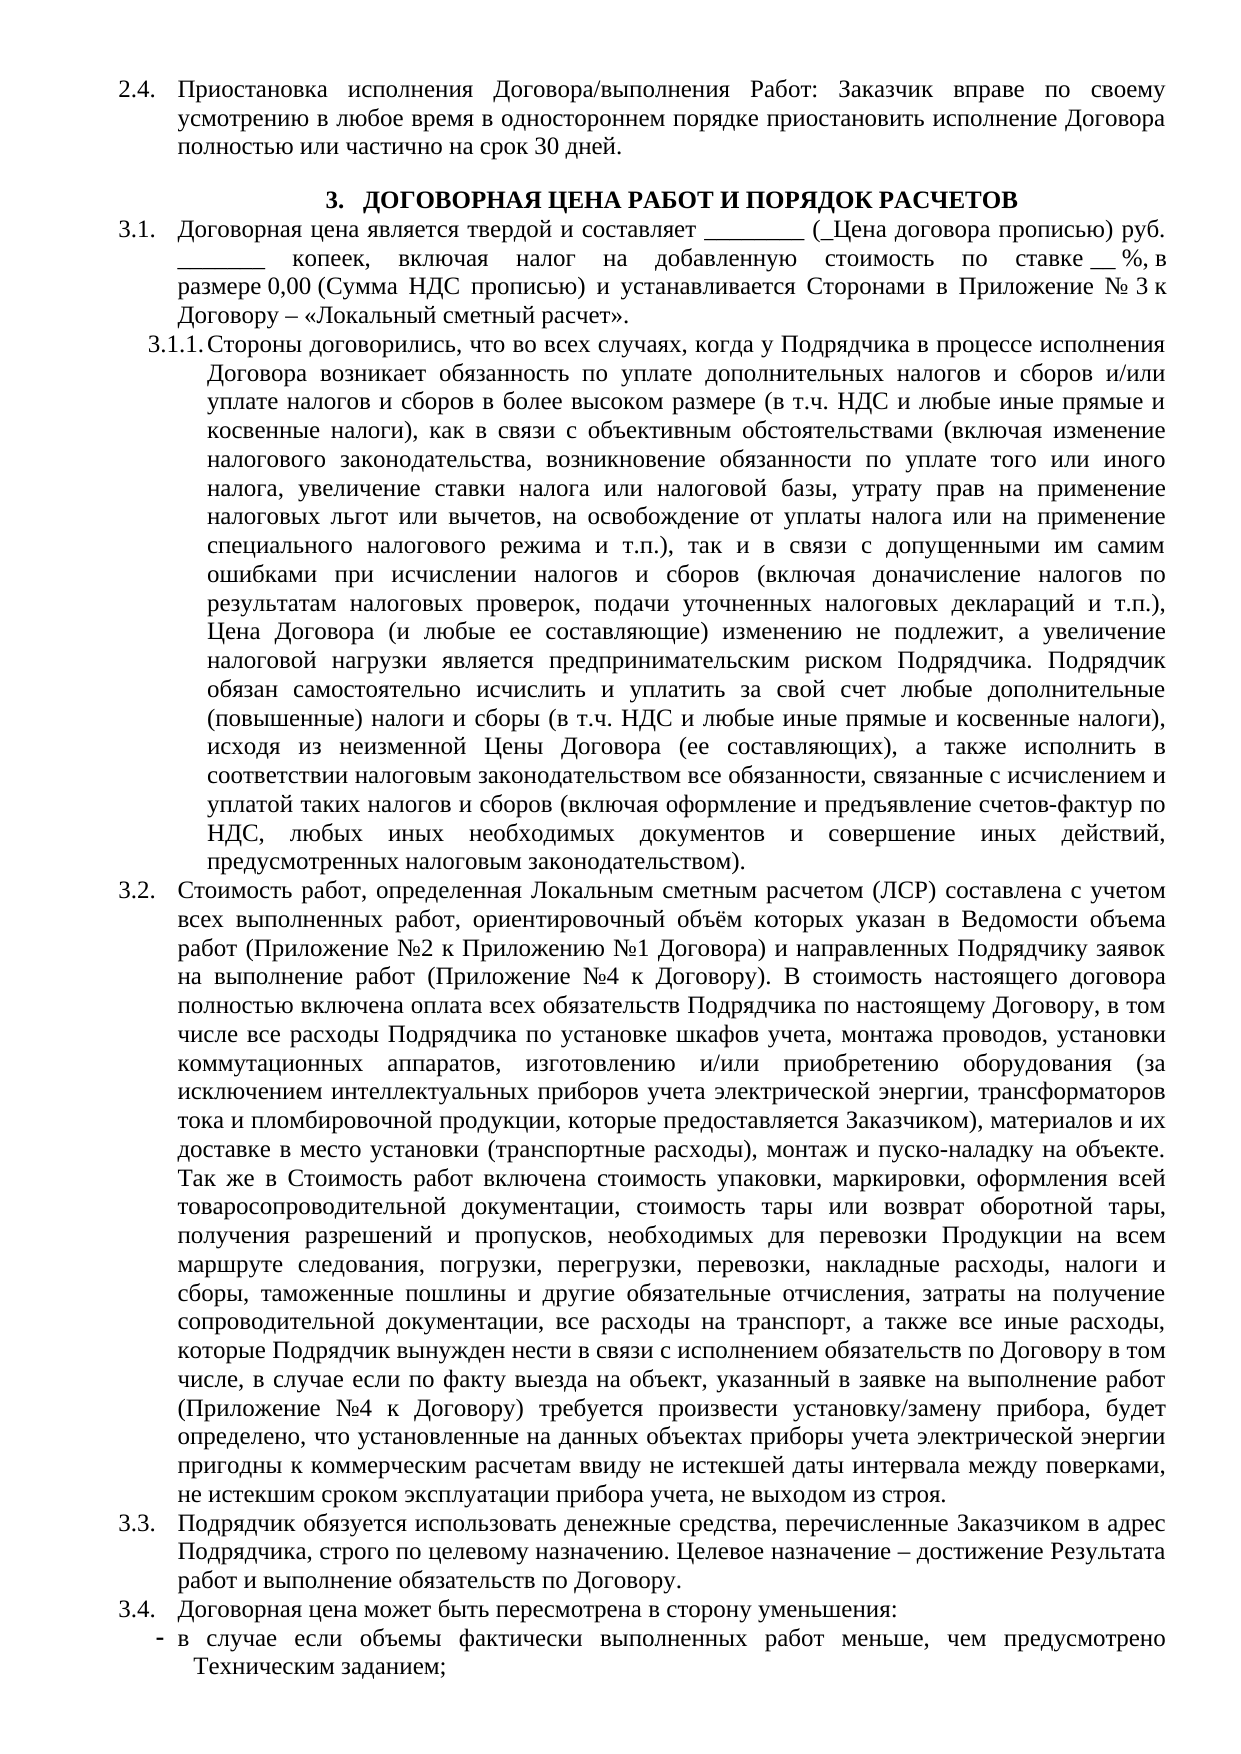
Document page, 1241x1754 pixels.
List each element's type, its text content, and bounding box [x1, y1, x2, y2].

list Подрядчик обязуется использовать денежные средства, перечисленные Заказчиком в адрес Подрядчика, строго по целевому назначению. Целевое назначение – достижение Результата работ и выполнение обязательств по Договору. [118, 1508, 1167, 1594]
list в случае если объемы фактически выполненных работ меньше, чем предусмотрено Техническим заданием; [156, 1623, 1167, 1680]
list Стороны договорились, что во всех случаях, когда у Подрядчика в процессе исполнения Договора возникает обязанность по уплате дополнительных налогов и сборов и/или уплате налогов и сборов в более высоком размере (в т.ч. НДС и любые иные прямые и косвенные налоги), как в связи с объективным обстоятельствами (включая изменение налогового законодательства, возникновение обязанности по уплате того или иного налога, увеличение ставки налога или налоговой базы, утрату прав на применение налоговых льгот или вычетов, на освобождение от уплаты налога или на применение специального налогового режима и т.п.), так и в связи с допущенными им самим ошибками при исчислении налогов и сборов (включая доначисление налогов по результатам налоговых проверок, подачи уточненных налоговых деклараций и т.п.), Цена Договора (и любые ее составляющие) изменению не подлежит, а увеличение налоговой нагрузки является предпринимательским риском Подрядчика. Подрядчик обязан самостоятельно исчислить и уплатить за свой счет любые дополнительные (повышенные) налоги и сборы (в т.ч. НДС и любые иные прямые и косвенные налоги), исходя из неизменной Цены Договора (ее составляющих), а также исполнить в соответствии налоговым законодательством все обязанности, связанные с исчислением и уплатой таких налогов и сборов (включая оформление и предъявление счетов-фактур по НДС, любых иных необходимых документов и совершение иных действий, предусмотренных налоговым законодательством). [148, 329, 1167, 875]
list Договорная цена может быть пересмотрена в сторону уменьшения: [118, 1594, 1167, 1623]
list Приостановка исполнения Договора/выполнения Работ: Заказчик вправе по своему усмотрению в любое время в одностороннем порядке приостановить исполнение Договора полностью или частично на срок 30 дней. [118, 74, 1167, 160]
subtitle ДОГОВОРНАЯ ЦЕНА РАБОТ И ПОРЯДОК РАСЧЕТОВ [177, 185, 1167, 214]
list Стоимость работ, определенная Локальным сметным расчетом (ЛСР) составлена с учетом всех выполненных работ, ориентировочный объём которых указан в Ведомости объема работ (Приложение №2 к Приложению №1 Договора) и направленных Подрядчику заявок на выполнение работ (Приложение №4 к Договору). В стоимость настоящего договора полностью включена оплата всех обязательств Подрядчика по настоящему Договору, в том числе все расходы Подрядчика по установке шкафов учета, монтажа проводов, установки коммутационных аппаратов, изготовлению и/или приобретению оборудования (за исключением интеллектуальных приборов учета электрической энергии, трансформаторов тока и пломбировочной продукции, которые предоставляется Заказчиком), материалов и их доставке в место установки (транспортные расходы), монтаж и пуско-наладку на объекте. Так же в Стоимость работ включена стоимость упаковки, маркировки, оформления всей товаросопроводительной документации, стоимость тары или возврат оборотной тары, получения разрешений и пропусков, необходимых для перевозки Продукции на всем маршруте следования, погрузки, перегрузки, перевозки, накладные расходы, налоги и сборы, таможенные пошлины и другие обязательные отчисления, затраты на получение сопроводительной документации, все расходы на транспорт, а также все иные расходы, которые Подрядчик вынужден нести в связи с исполнением обязательств по Договору в том числе, в случае если по факту выезда на объект, указанный в заявке на выполнение работ (Приложение №4 к Договору) требуется произвести установку/замену прибора, будет определено, что установленные на данных объектах приборы учета электрической энергии пригодны к коммерческим расчетам ввиду не истекшей даты интервала между поверками, не истекшим сроком эксплуатации прибора учета, не выходом из строя. [118, 875, 1167, 1508]
list Договорная цена является твердой и составляет ________ (_Цена договора прописью) руб. _______ копеек, включая налог на добавленную стоимость по ставке __ %, в размере 0,00 (Сумма НДС прописью) и устанавливается Сторонами в Приложение № 3 к Договору – «Локальный сметный расчет». [118, 214, 1167, 329]
